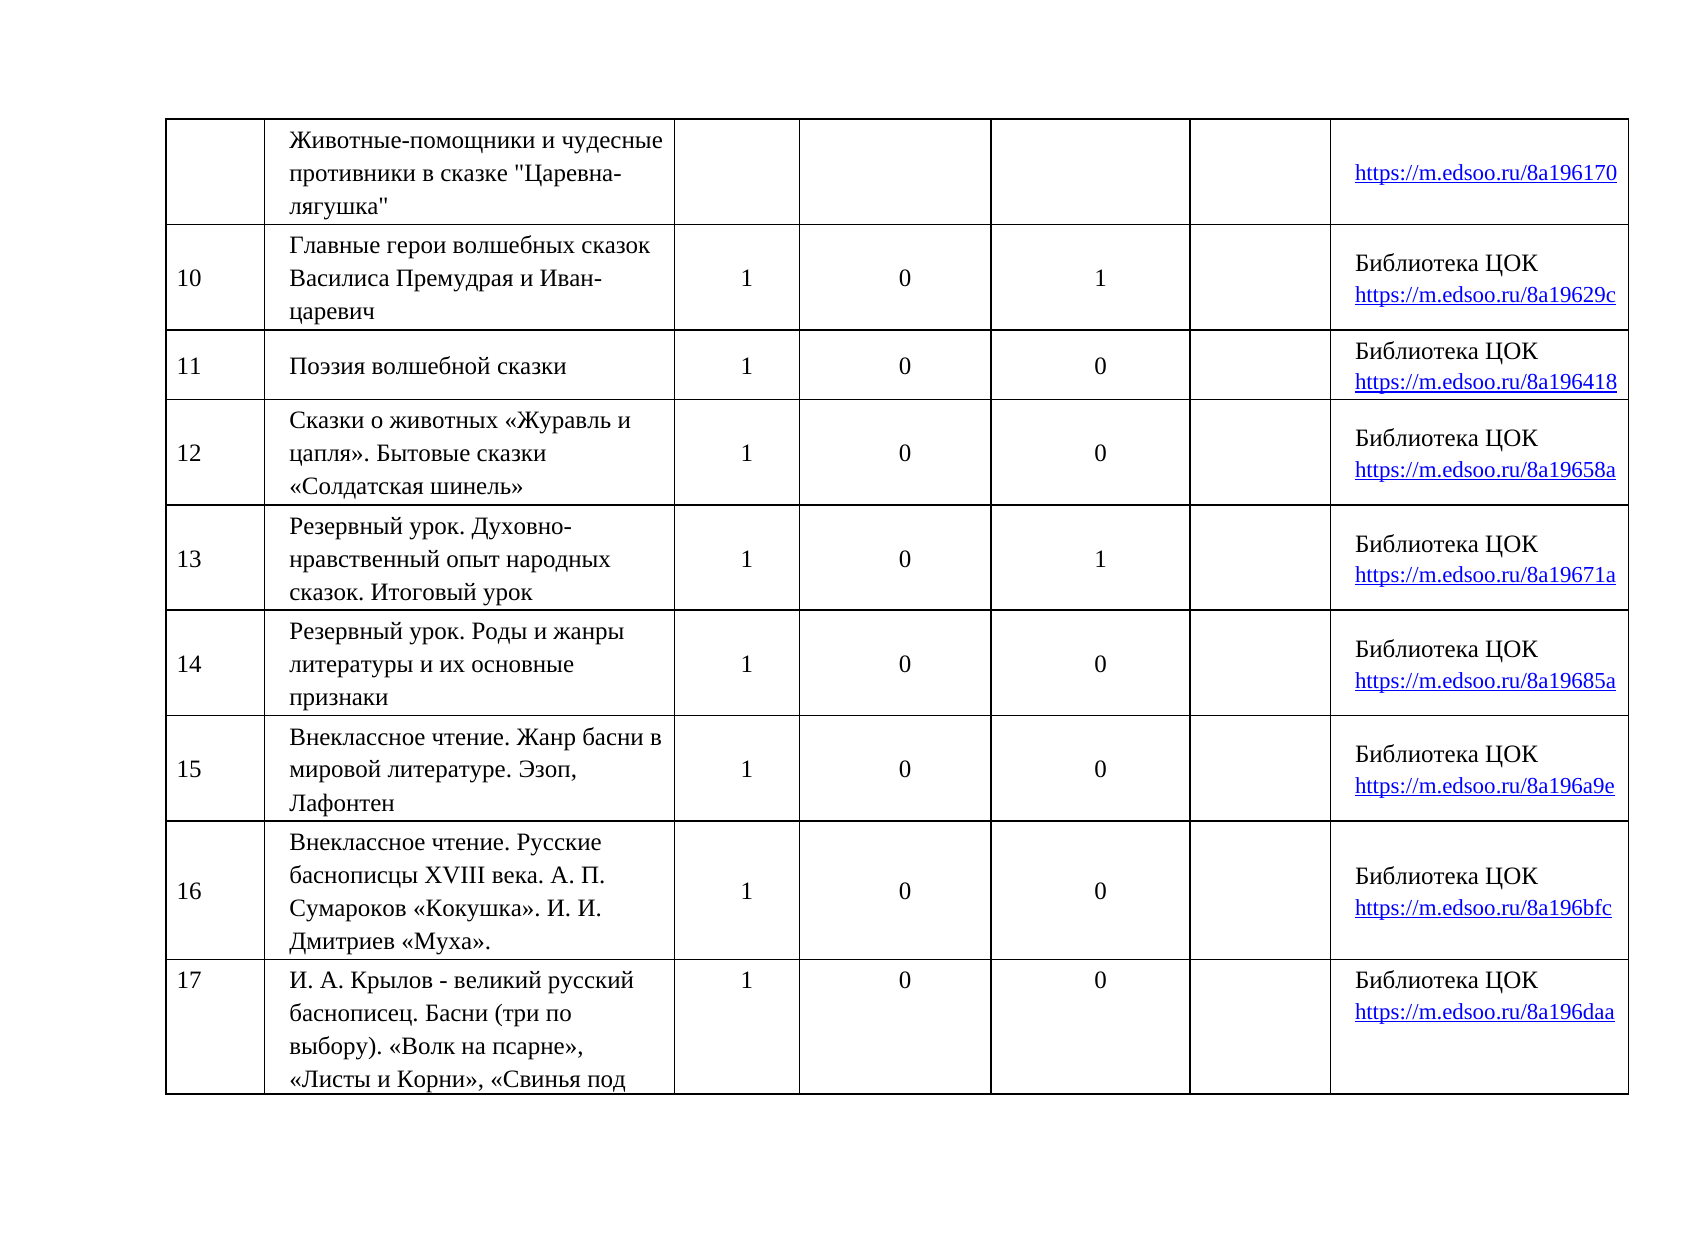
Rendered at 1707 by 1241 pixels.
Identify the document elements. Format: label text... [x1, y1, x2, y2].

table_cell 1 [675, 120, 799, 223]
table_cell 1 [675, 960, 799, 1093]
table_cell 13 [167, 506, 264, 609]
table_cell 0 [800, 120, 990, 223]
table_cell 0 [992, 400, 1189, 504]
table_cell 0 [992, 716, 1189, 820]
table_cell 1 [675, 716, 799, 820]
table_cell Библиотека ЦОК https://m.edsoo.ru/8a196bfc [1331, 822, 1628, 959]
table_cell 1 [992, 506, 1189, 609]
table_cell Библиотека ЦОК https://m.edsoo.ru/8a19658a [1331, 400, 1628, 504]
table_cell Главные герои волшебных сказок Василиса Премудрая и Иван-царевич [265, 225, 674, 329]
table_cell 1 [992, 225, 1189, 329]
table_cell Поэзия волшебной сказки [265, 331, 674, 398]
table_cell 0 [800, 960, 990, 1093]
table_cell [1191, 960, 1330, 1093]
table_cell 12 [167, 400, 264, 504]
table_cell [1191, 611, 1330, 715]
table_cell 0 [800, 716, 990, 820]
table_cell 0 [800, 822, 990, 959]
table_cell [1191, 506, 1330, 609]
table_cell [1331, 960, 1628, 1093]
table_cell Резервный урок. Роды и жанры литературы и их основные признаки [265, 611, 674, 715]
table_cell 0 [992, 331, 1189, 398]
table_cell Библиотека ЦОК https://m.edsoo.ru/8a196418 [1331, 331, 1628, 398]
table_cell 15 [167, 716, 264, 820]
table_cell [1191, 120, 1330, 223]
table_cell Библиотека ЦОК https://m.edsoo.ru/8a19671a [1331, 506, 1628, 609]
table_cell Внеклассное чтение. Жанр басни в мировой литературе. Эзоп, Лафонтен [265, 716, 674, 820]
table_cell [1191, 822, 1330, 959]
table_cell Резервный урок. Духовно-нравственный опыт народных сказок. Итоговый урок [265, 506, 674, 609]
table_cell Внеклассное чтение. Русские баснописцы XVIII века. А. П. Сумароков «Кокушка». И. И. Дмитриев «Муха». [265, 822, 674, 959]
table_cell Библиотека ЦОК https://m.edsoo.ru/8a19629c [1331, 225, 1628, 329]
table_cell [265, 120, 674, 223]
table_cell [1191, 716, 1330, 820]
table_cell 10 [167, 225, 264, 329]
table_cell 1 [675, 611, 799, 715]
table_cell 0 [800, 400, 990, 504]
table_cell 1 [675, 225, 799, 329]
table_cell 0 [800, 611, 990, 715]
table_cell 0 [800, 331, 990, 398]
table_cell Библиотека ЦОК https://m.edsoo.ru/8a19685a [1331, 611, 1628, 715]
table_cell 17 [167, 960, 264, 1093]
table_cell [265, 960, 674, 1093]
table_cell 0 [800, 225, 990, 329]
table_cell 16 [167, 822, 264, 959]
table_cell 1 [675, 400, 799, 504]
table_cell 1 [675, 331, 799, 398]
table_cell [1191, 225, 1330, 329]
table_cell 11 [167, 331, 264, 398]
table_cell 0 [800, 506, 990, 609]
table_cell [1191, 331, 1330, 398]
table_cell Сказки о животных «Журавль и цапля». Бытовые сказки «Солдатская шинель» [265, 400, 674, 504]
table_cell 14 [167, 611, 264, 715]
table_cell 1 [675, 506, 799, 609]
table_cell 0 [992, 120, 1189, 223]
table_cell Библиотека ЦОК https://m.edsoo.ru/8a196a9e [1331, 716, 1628, 820]
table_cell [1331, 120, 1628, 223]
table_cell 0 [992, 822, 1189, 959]
table_cell 0 [992, 611, 1189, 715]
table_cell [1191, 400, 1330, 504]
table_cell 1 [675, 822, 799, 959]
table_cell 9 [167, 120, 264, 223]
table_cell 0 [992, 960, 1189, 1093]
